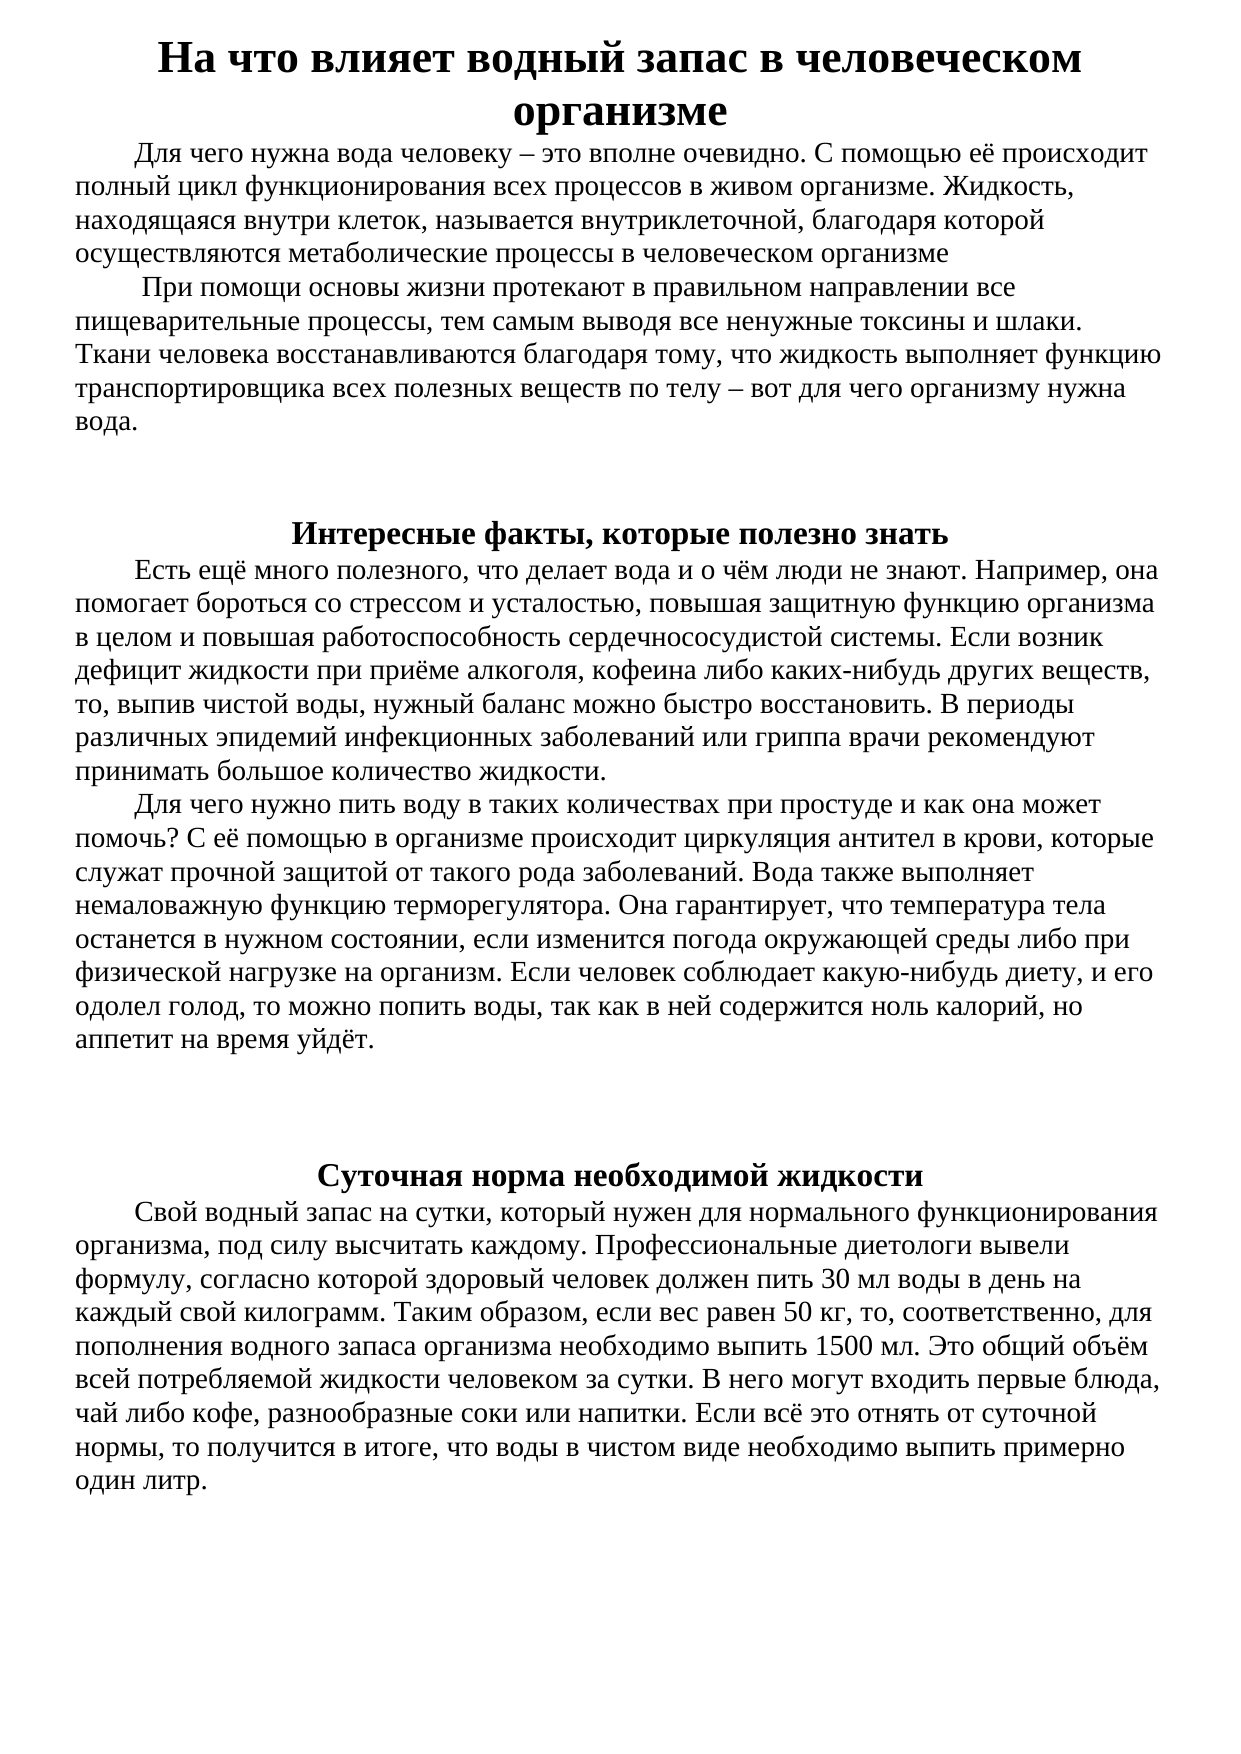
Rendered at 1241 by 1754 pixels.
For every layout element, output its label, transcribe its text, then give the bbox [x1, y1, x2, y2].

text Для чего нужно пить воду в таких количествах при простуде и как она может помочь? С её помощью в организме происходит циркуляция антител в крови, которые служат прочной защитой от такого рода заболеваний. Вода также выполняет немаловажную функцию терморегулятора. Она гарантирует, что температура тела останется в нужном состоянии, если изменится погода окружающей среды либо при физической нагрузке на организм. Если человек соблюдает какую-нибудь диету, и его одолел голод, то можно попить воды, так как в ней содержится ноль калорий, но аппетит на время уйдёт. [75, 787, 1165, 1055]
text При помощи основы жизни протекают в правильном направлении все пищеварительные процессы, тем самым выводя все ненужные токсины и шлаки. Ткани человека восстанавливаются благодаря тому, что жидкость выполняет функцию транспортировщика всех полезных веществ по телу – вот для чего организму нужна вода. [75, 269, 1165, 437]
text Свой водный запас на сутки, который нужен для нормального функционирования организма, под силу высчитать каждому. Профессиональные диетологи вывели формулу, согласно которой здоровый человек должен пить 30 мл воды в день на каждый свой килограмм. Таким образом, если вес равен 50 кг, то, соответственно, для пополнения водного запаса организма необходимо выпить 1500 мл. Это общий объём всей потребляемой жидкости человеком за сутки. В него могут входить первые блюда, чай либо кофе, разнообразные соки или напитки. Если всё это отнять от суточной нормы, то получится в итоге, что воды в чистом виде необходимо выпить примерно один литр. [75, 1194, 1165, 1496]
text Для чего нужна вода человеку – это вполне очевидно. С помощью её происходит полный цикл функционирования всех процессов в живом организме. Жидкость, находящаяся внутри клеток, называется внутриклеточной, благодаря которой осуществляются метаболические процессы в человеческом организме [75, 135, 1165, 269]
text Суточная норма необходимой жидкости [75, 1156, 1165, 1194]
text Есть ещё много полезного, что делает вода и о чём люди не знают. Например, она помогает бороться со стрессом и усталостью, повышая защитную функцию организма в целом и повышая работоспособность сердечнососудистой системы. Если возник дефицит жидкости при приёме алкоголя, кофеина либо каких-нибудь других веществ, то, выпив чистой воды, нужный баланс можно быстро восстановить. В периоды различных эпидемий инфекционных заболеваний или гриппа врачи рекомендуют принимать большое количество жидкости. [75, 552, 1165, 787]
text Интересные факты, которые полезно знать [75, 513, 1165, 552]
text На что влияет водный запас в человеческом организме [75, 29, 1165, 135]
